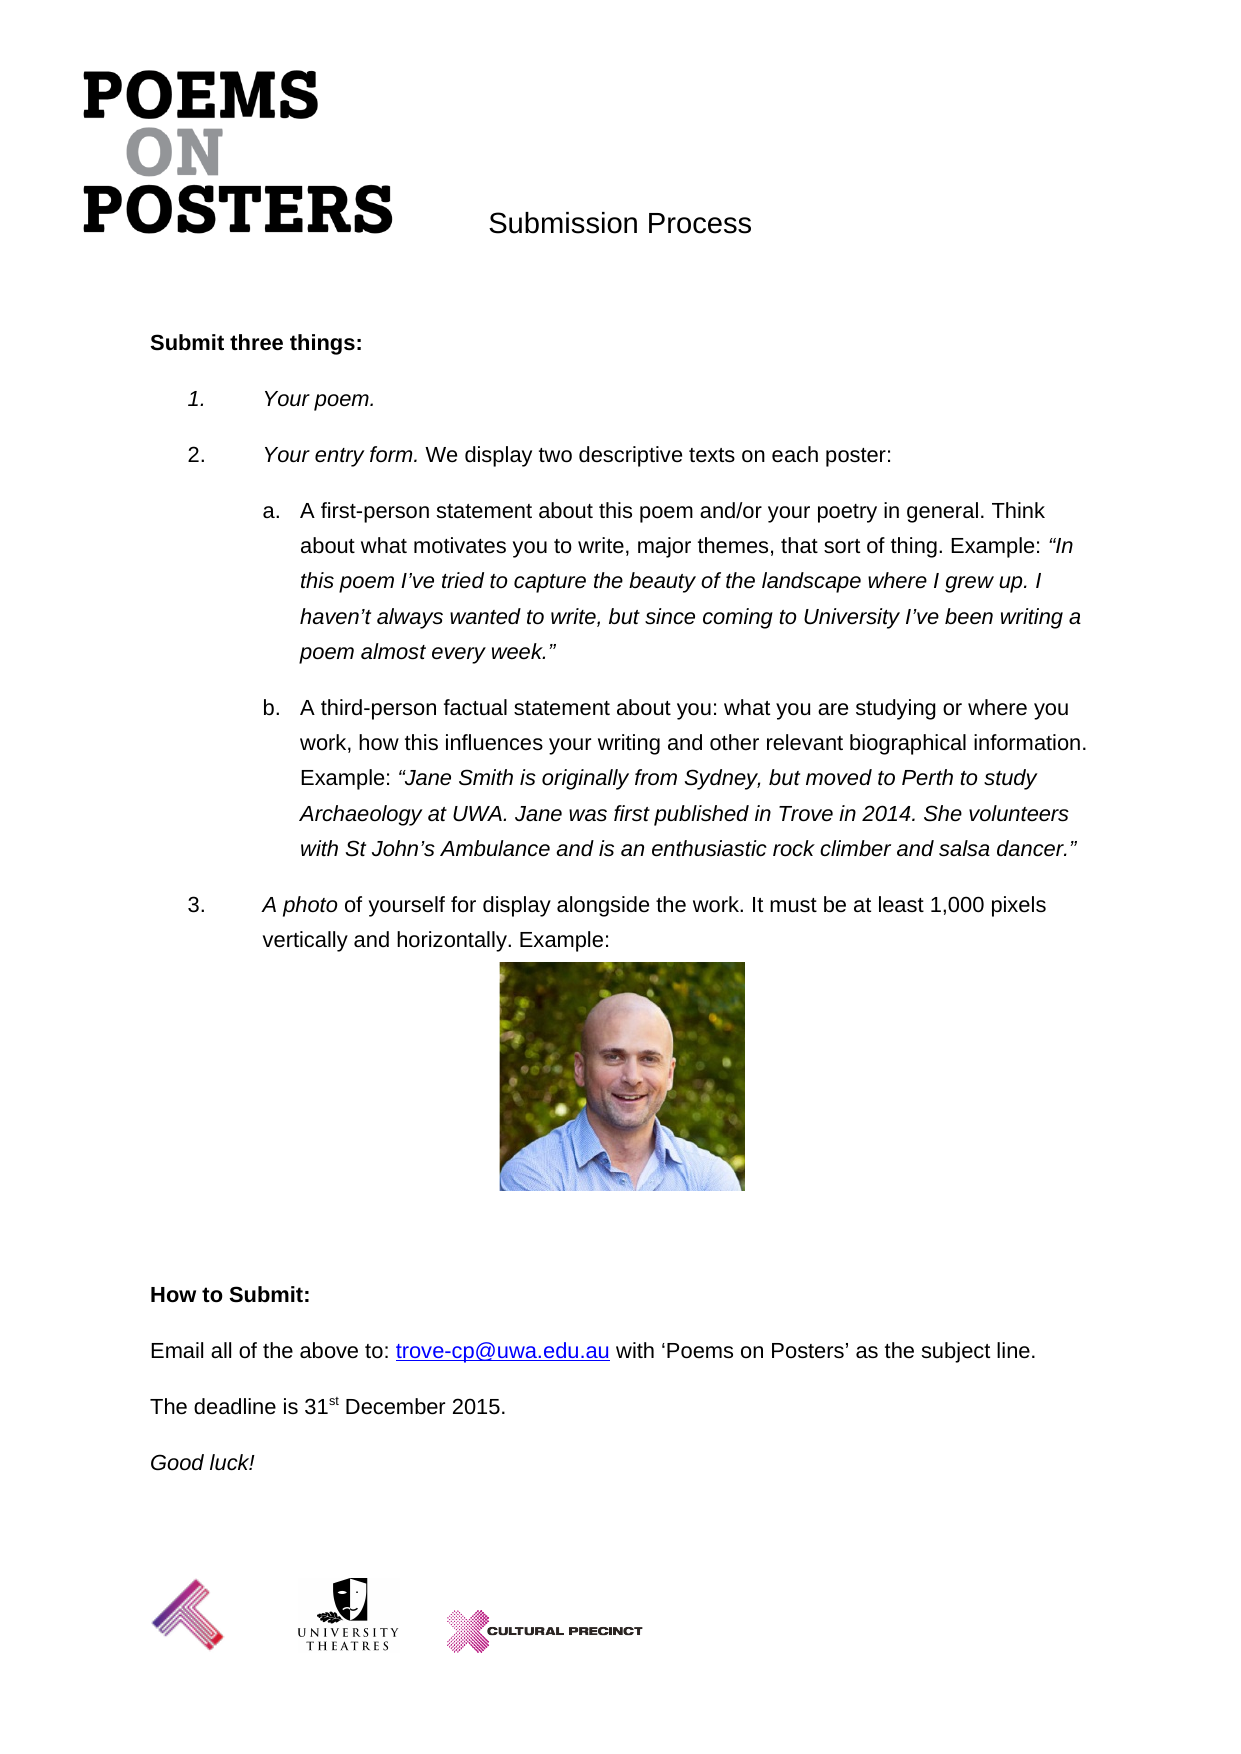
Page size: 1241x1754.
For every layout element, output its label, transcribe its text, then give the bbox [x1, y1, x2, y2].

picture [297, 1578, 401, 1653]
picture [150, 1577, 226, 1653]
picture [499, 962, 745, 1191]
list A first-person statement about this poem and/or your poetry in general. Think about what motivates you to write, major themes, that sort of thing. Example: “In this poem I’ve tried to capture the beauty of the landscape where I grew up. I haven’t always wanted to write, but since coming to University I’ve been writing a poem almost every week.” [262, 498, 1090, 664]
list A third-person factual statement about you: what you are studying or where you work, how this influences your writing and other relevant biographical information. Example: “Jane Smith is originally from Sydney, but moved to Perth to study Archaeology at UWA. Jane was first published in Trove in 2014. She volunteers with St John’s Ambulance and is an enthusiastic rock climber and salsa dancer.” [262, 695, 1090, 861]
text Submission Process [150, 206, 1090, 239]
text How to Submit: [150, 1282, 1090, 1307]
picture [447, 1610, 643, 1653]
list A photo of yourself for display alongside the work. It must be at least 1,000 pixels vertically and horizontally. Example: [187, 892, 1090, 1195]
list Your poem. [187, 386, 1090, 411]
text Submit three things: [150, 330, 1090, 355]
text Email all of the above to: trove-cp@uwa.edu.au with ‘Poems on Posters’ as the subject line. [150, 1338, 1090, 1363]
text Good luck! [150, 1450, 1090, 1475]
list Your entry form. We display two descriptive texts on each poster: [187, 442, 1090, 467]
text The deadline is 31st December 2015. [150, 1394, 1090, 1419]
picture [81, 68, 395, 236]
